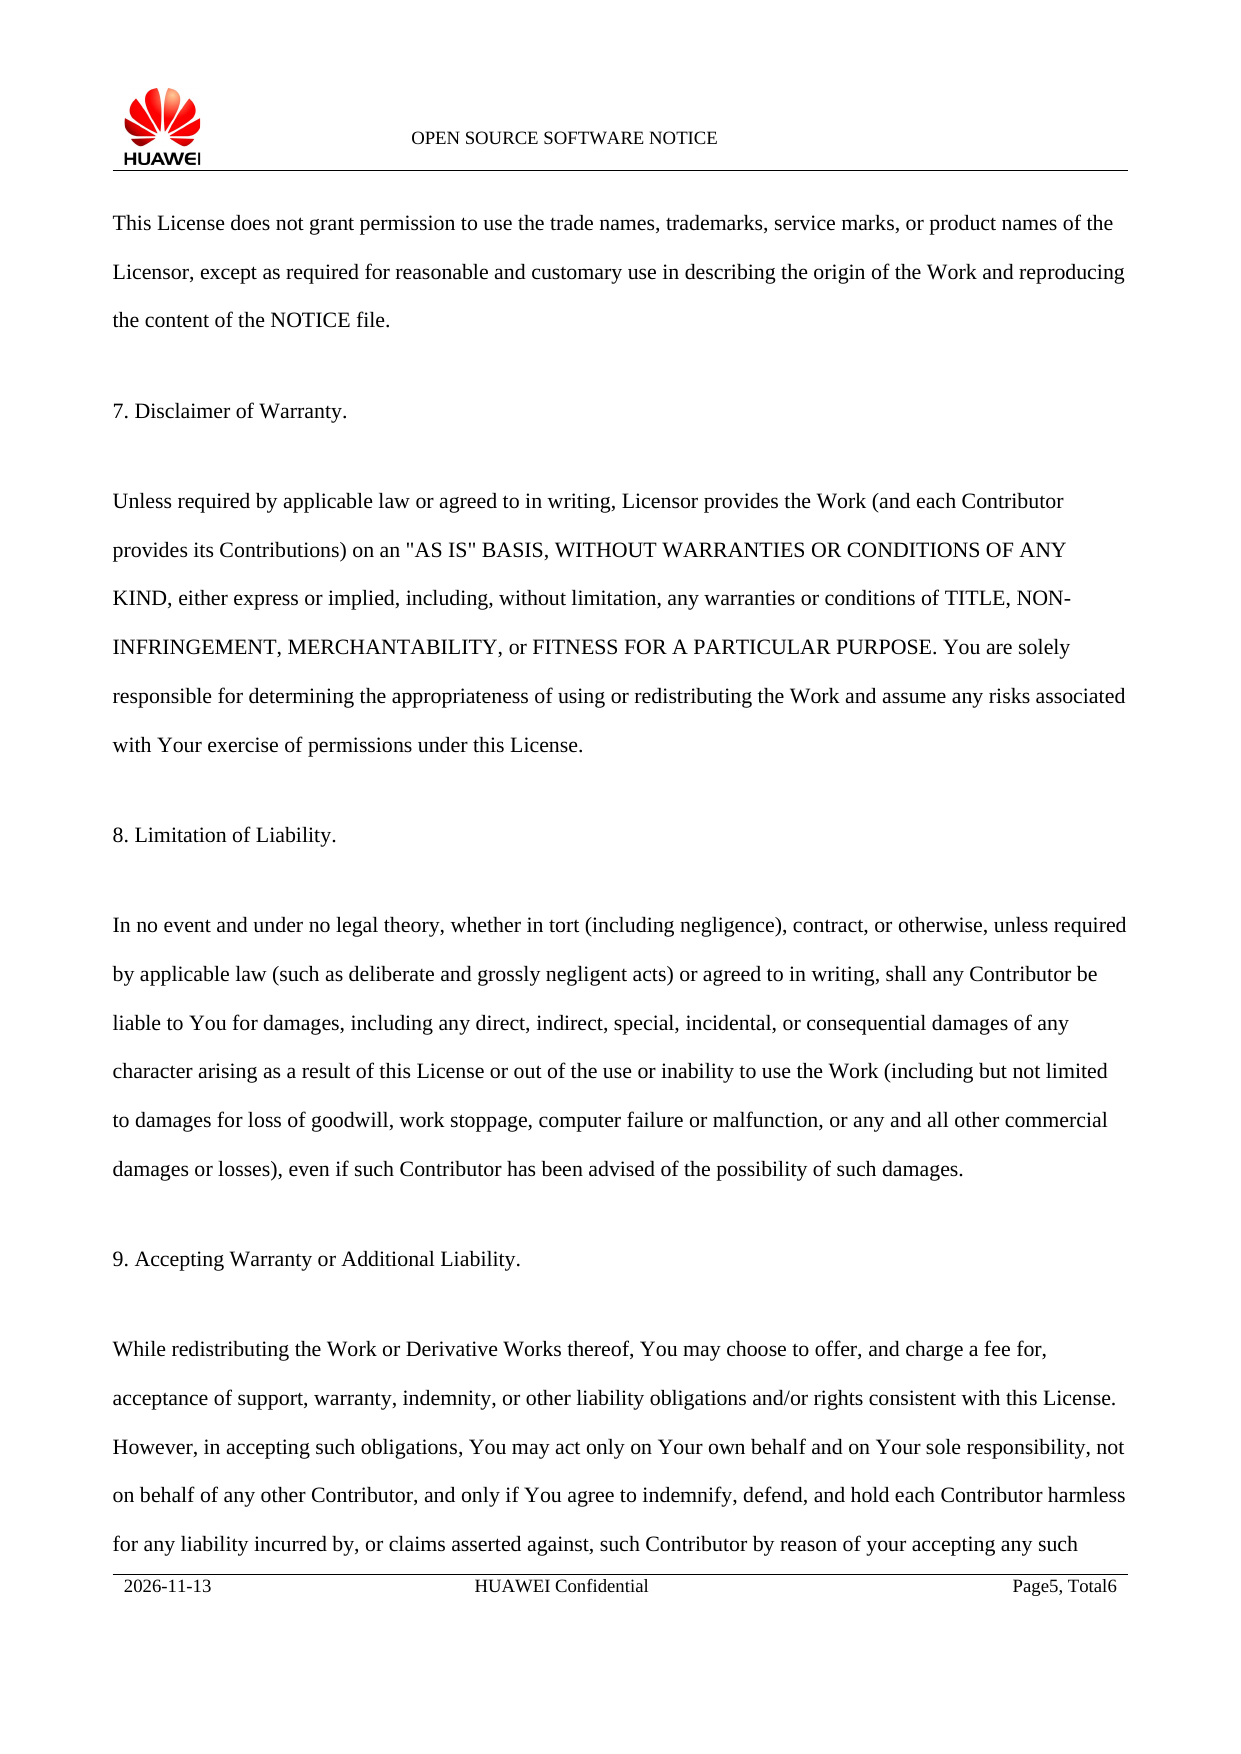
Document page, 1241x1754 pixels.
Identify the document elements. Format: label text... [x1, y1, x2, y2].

text In no event and under no legal theory, whether in tort (including negligence), contract, or otherwise, unless required by applicable law (such as deliberate and grossly negligent acts) or agreed to in writing, shall any Contributor be liable to You for damages, including any direct, indirect, special, incidental, or consequential damages of any character arising as a result of this License or out of the use or inability to use the Work (including but not limited to damages for loss of goodwill, work stoppage, computer failure or malfunction, or any and all other commercial damages or losses), even if such Contributor has been advised of the possibility of such damages. [112, 908, 1128, 1185]
text 8. Limitation of Liability. [112, 818, 1128, 851]
picture [124, 88, 201, 165]
text Unless required by applicable law or agreed to in writing, Licensor provides the Work (and each Contributor provides its Contributions) on an "AS IS" BASIS, WITHOUT WARRANTIES OR CONDITIONS OF ANY KIND, either express or implied, including, without limitation, any warranties or conditions of TITLE, NON-INFRINGEMENT, MERCHANTABILITY, or FITNESS FOR A PARTICULAR PURPOSE. You are solely responsible for determining the appropriateness of using or redistributing the Work and assume any risks associated with Your exercise of permissions under this License. [112, 484, 1128, 761]
text 9. Accepting Warranty or Additional Liability. [112, 1242, 1128, 1275]
text This License does not grant permission to use the trade names, trademarks, service marks, or product names of the Licensor, except as required for reasonable and customary use in describing the origin of the Work and reproducing the content of the NOTICE file. [112, 206, 1128, 336]
text 7. Disclaimer of Warranty. [112, 394, 1128, 427]
